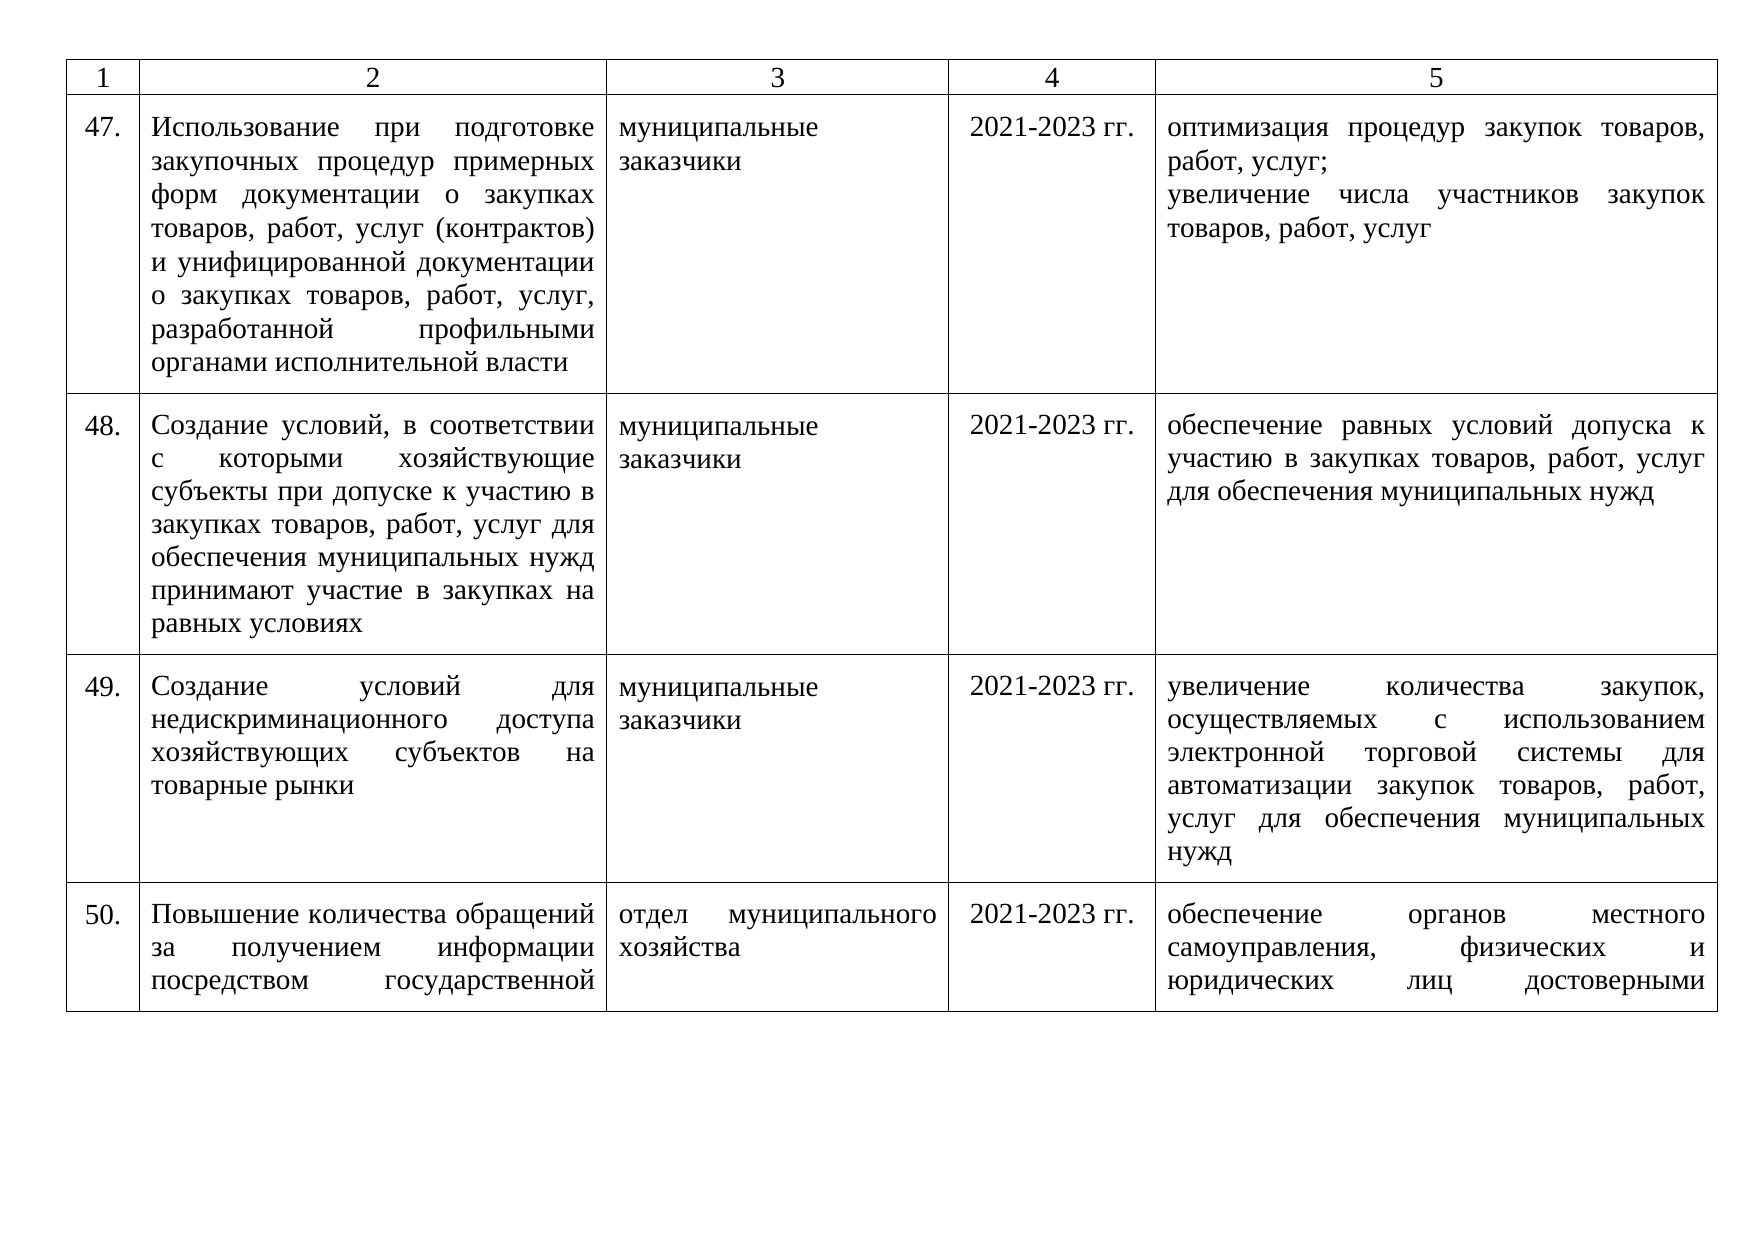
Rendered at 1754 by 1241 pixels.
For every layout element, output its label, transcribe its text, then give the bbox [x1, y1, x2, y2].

table_header 1 [67, 60, 139, 94]
table_cell 47. [67, 95, 139, 393]
table_cell Создание условий для недискриминационного доступа хозяйствующих субъектов на товарные рынки [140, 655, 606, 882]
table_cell увеличение количества закупок, осуществляемых с использованием электронной торговой системы для автоматизации закупок товаров, работ, услуг для обеспечения муниципальных нужд [1156, 655, 1717, 882]
table_cell 50. [67, 883, 139, 1011]
table_cell обеспечение равных условий допуска к участию в закупках товаров, работ, услуг для обеспечения муниципальных нужд [1156, 394, 1717, 653]
table_cell 2021-2023 гг. [949, 95, 1155, 393]
table_cell Создание условий, в соответствии с которыми хозяйствующие субъекты при допуске к участию в закупках товаров, работ, услуг для обеспечения муниципальных нужд принимают участие в закупках на равных условиях [140, 394, 606, 653]
table_cell 49. [67, 655, 139, 882]
table_cell муниципальные заказчики [607, 394, 948, 653]
table_cell 48. [67, 394, 139, 653]
table_header 3 [607, 60, 948, 94]
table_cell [1156, 883, 1717, 1011]
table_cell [607, 95, 948, 393]
table_header 5 [1156, 60, 1717, 94]
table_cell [140, 883, 606, 1011]
table_header 4 [949, 60, 1155, 94]
table_header 2 [140, 60, 606, 94]
table_cell Использование при подготовке закупочных процедур примерных форм документации о закупках товаров, работ, услуг (контрактов) и унифицированной документации о закупках товаров, работ, услуг, разработанной профильными органами исполнительной власти [140, 95, 606, 393]
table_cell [607, 883, 948, 1011]
table_cell 2021-2023 гг. [949, 883, 1155, 1011]
table_cell оптимизация процедур закупок товаров, работ, услуг; увеличение числа участников закупок товаров, работ, услуг [1156, 95, 1717, 393]
table_cell 2021-2023 гг. [949, 655, 1155, 882]
table_cell 2021-2023 гг. [949, 394, 1155, 653]
table_cell муниципальные заказчики [607, 655, 948, 882]
